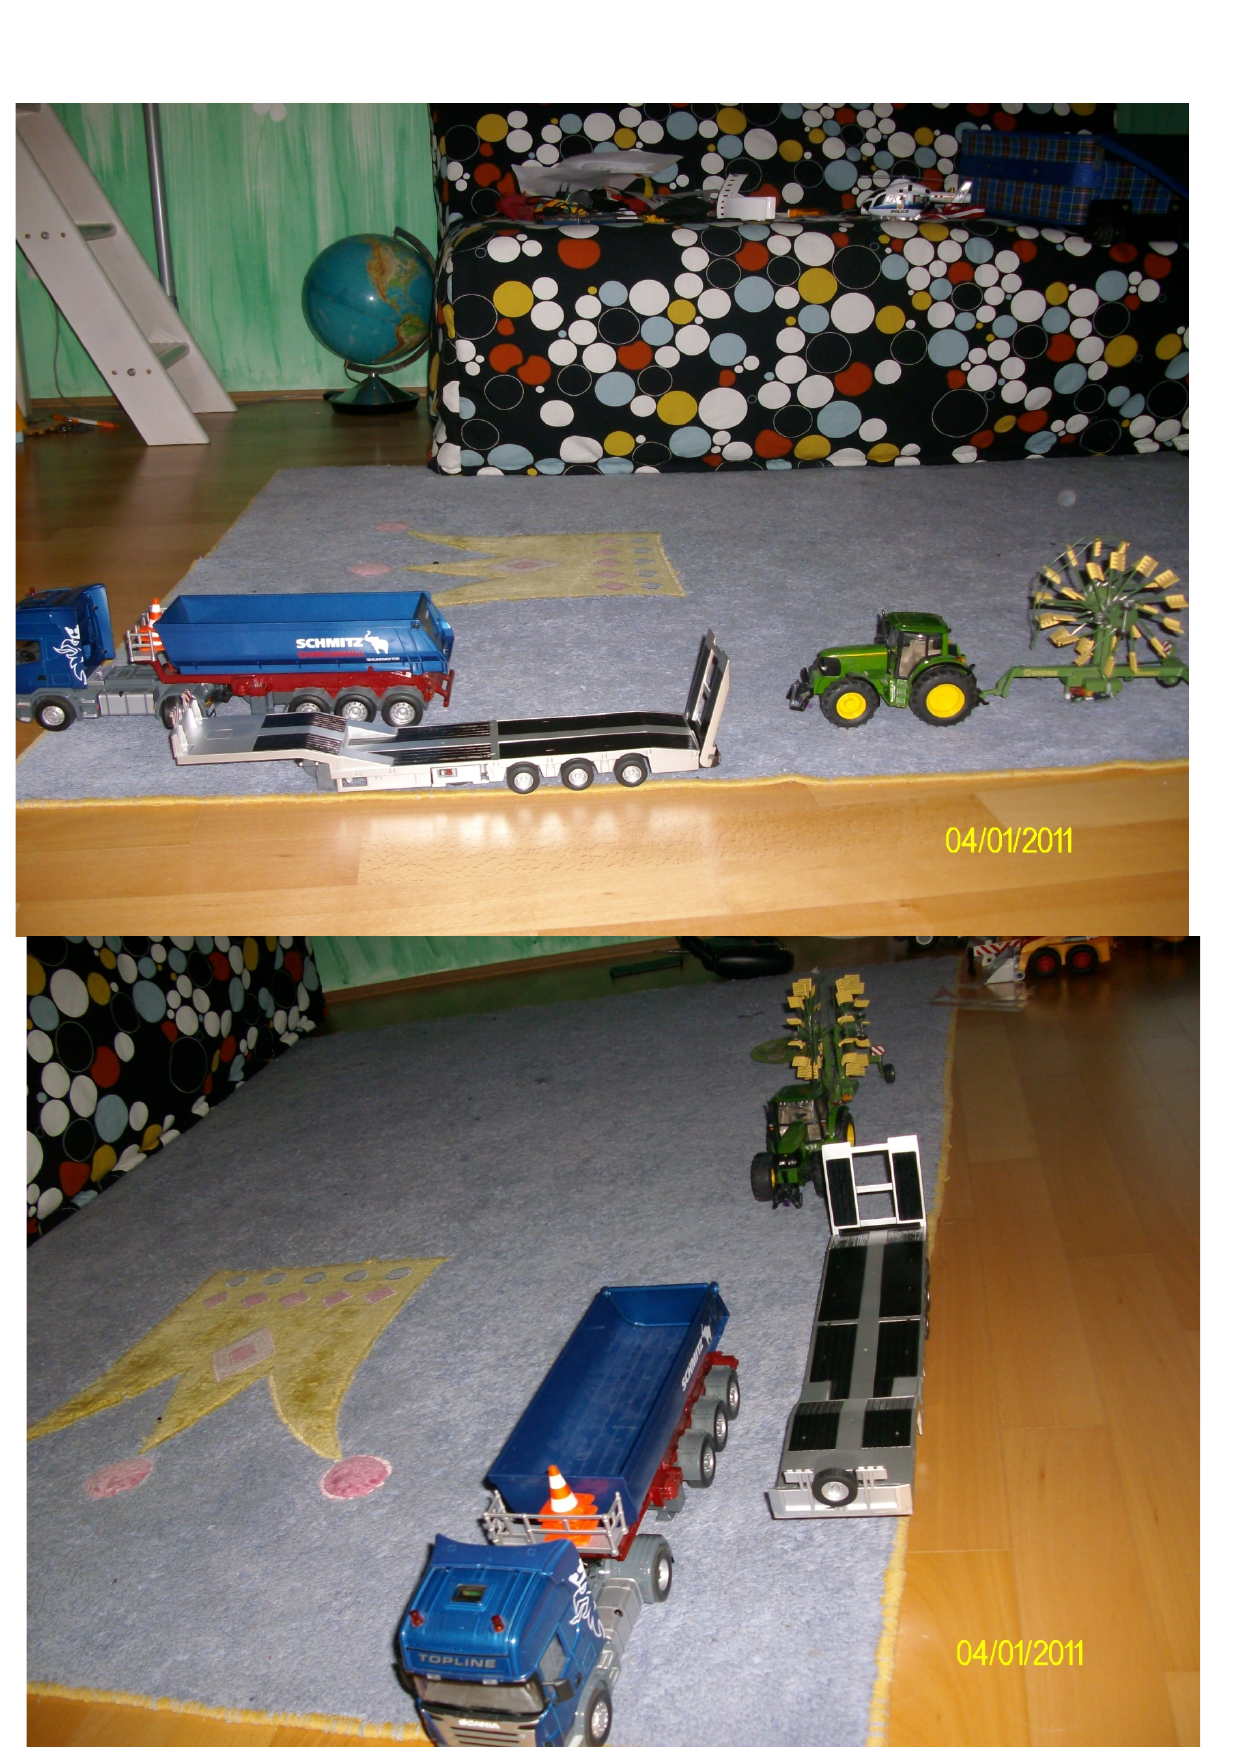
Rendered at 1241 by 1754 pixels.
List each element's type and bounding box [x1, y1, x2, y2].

picture [15, 103, 1201, 1746]
